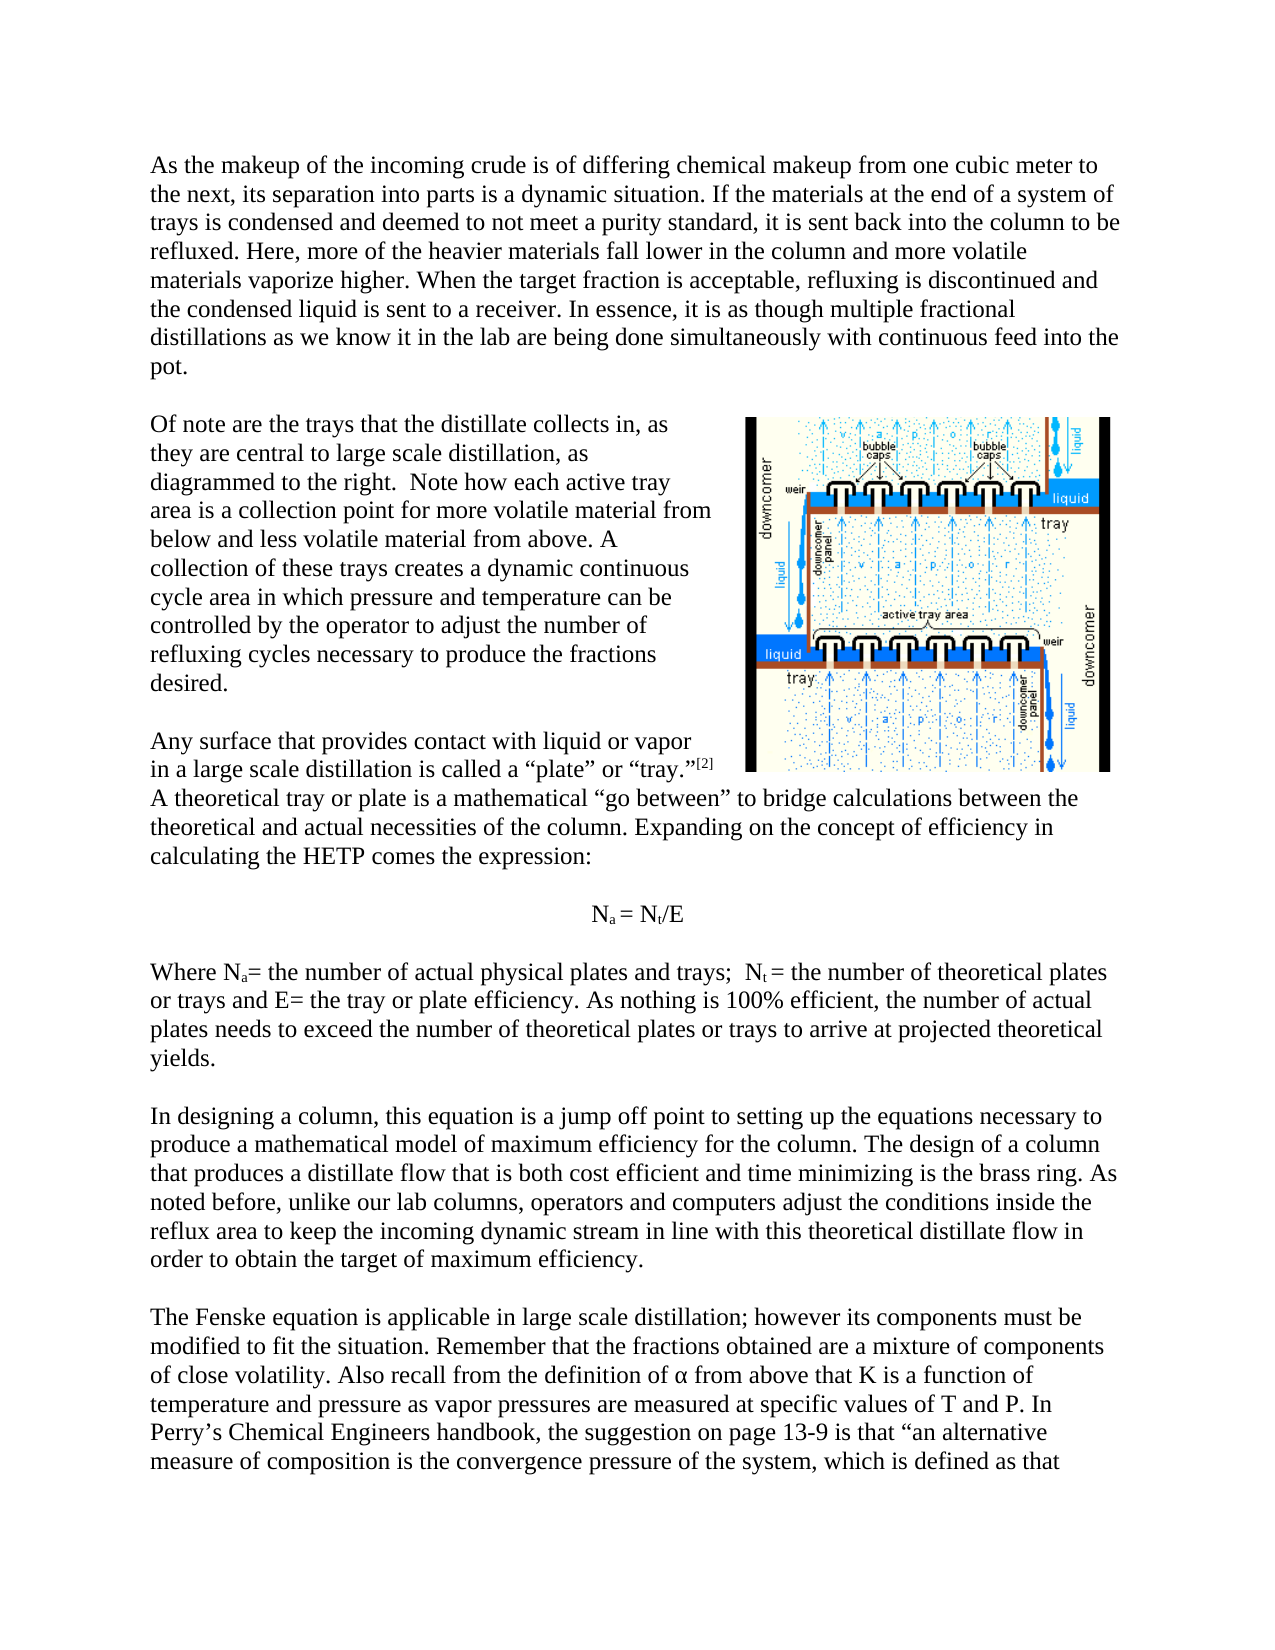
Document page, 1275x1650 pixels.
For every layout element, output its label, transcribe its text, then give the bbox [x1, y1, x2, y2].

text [150, 1302, 1125, 1475]
picture [732, 417, 1125, 772]
text In designing a column, this equation is a jump off point to setting up the equations necessary to produce a mathematical model of maximum efficiency for the column. The design of a column that produces a distillate flow that is both cost efficient and time minimizing is the brass ring. As noted before, unlike our lab columns, operators and computers adjust the conditions inside the reflux area to keep the incoming dynamic stream in line with this theoretical distillate flow in order to obtain the target of maximum efficiency. [150, 1101, 1125, 1273]
text Of note are the trays that the distillate collects in, as they are central to large scale distillation, as diagrammed to the right. Note how each active tray area is a collection point for more volatile material from below and less volatile material from above. A collection of these trays creates a dynamic continuous cycle area in which pressure and temperature can be controlled by the operator to adjust the number of refluxing cycles necessary to produce the fractions desired. [150, 409, 1125, 697]
text As the makeup of the incoming crude is of differing chemical makeup from one cubic meter to the next, its separation into parts is a dynamic situation. If the materials at the end of a system of trays is condensed and deemed to not meet a purity standard, it is sent back into the column to be refluxed. Here, more of the heavier materials fall lower in the column and more volatile materials vaporize higher. When the target fraction is acceptable, refluxing is discontinued and the condensed liquid is sent to a receiver. In essence, it is as though multiple fractional distillations as we know it in the lab are being done simultaneously with continuous feed into the pot. [150, 150, 1125, 380]
text Where Na= the number of actual physical plates and trays; Nt = the number of theoretical plates or trays and E= the tray or plate efficiency. As nothing is 100% efficient, the number of actual plates needs to exceed the number of theoretical plates or trays to arrive at projected theoretical yields. [150, 957, 1125, 1072]
text Any surface that provides contact with liquid or vapor in a large scale distillation is called a “plate” or “tray.”[2] A theoretical tray or plate is a mathematical “go between” to bridge calculations between the theoretical and actual necessities of the column. Expanding on the concept of efficiency in calculating the HETP comes the expression: [150, 726, 1125, 869]
text Na = Nt/E [150, 899, 1125, 927]
